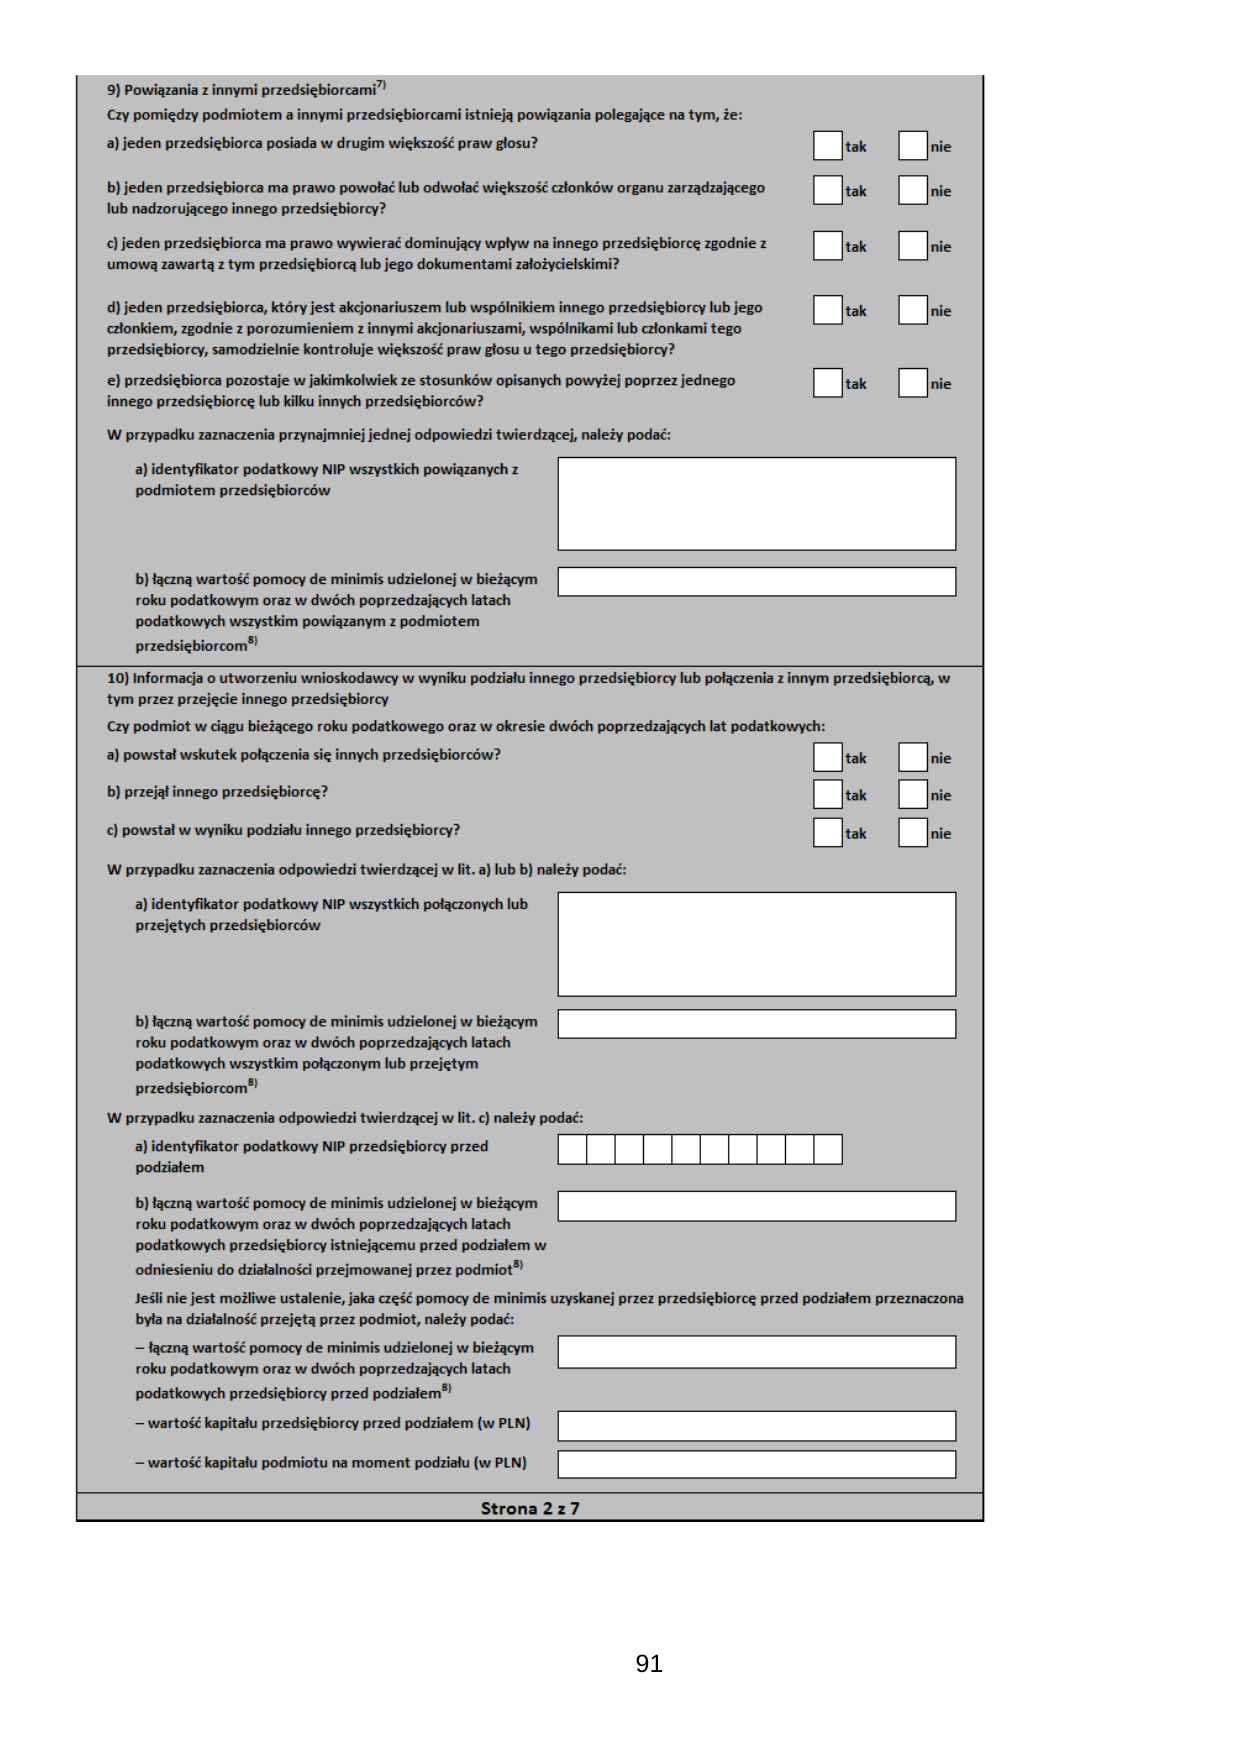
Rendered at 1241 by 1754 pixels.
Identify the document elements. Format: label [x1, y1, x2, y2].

picture [75, 75, 985, 1522]
